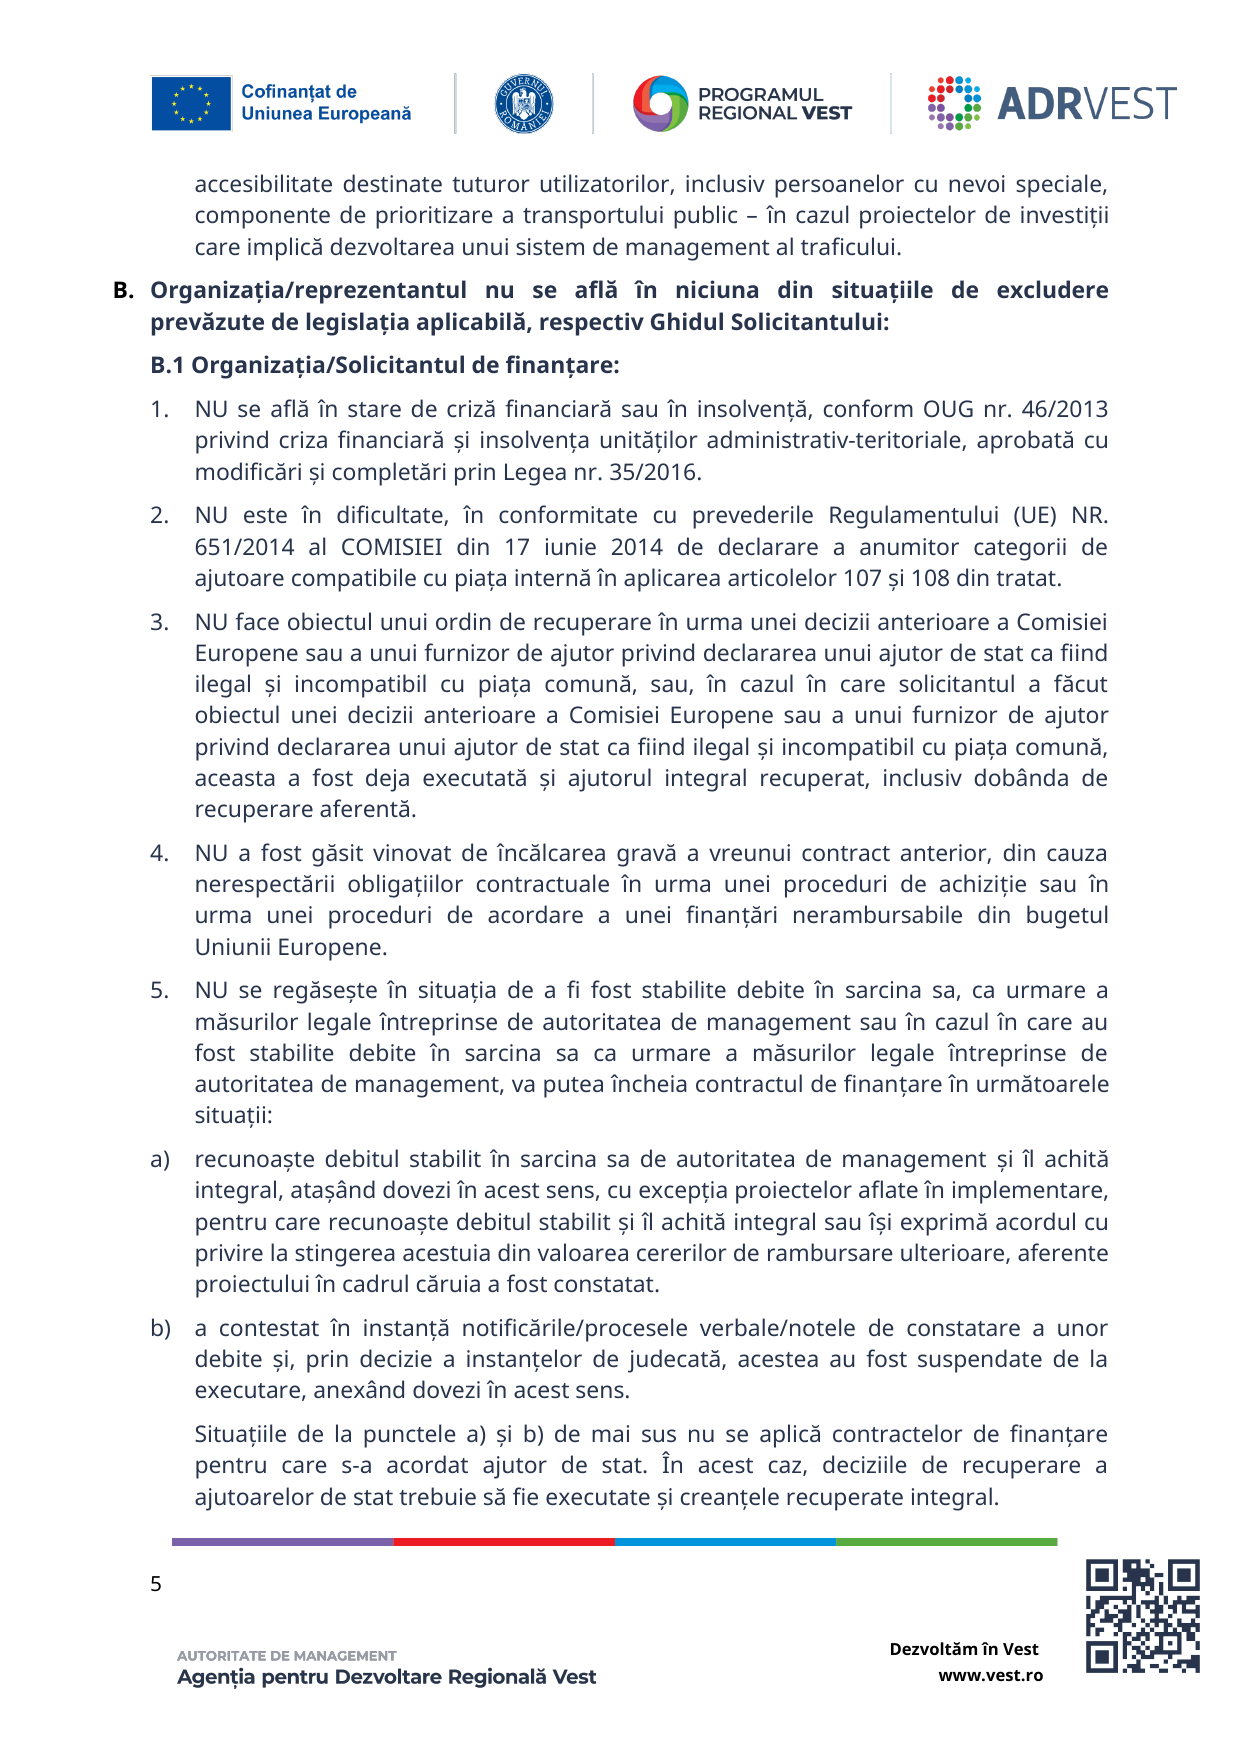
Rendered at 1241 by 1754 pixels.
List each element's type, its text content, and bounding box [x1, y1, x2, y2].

picture [112, 1538, 614, 1546]
list a contestat în instanță notificările/procesele verbale/notele de constatare a unor debite și, prin decizie a instanțelor de judecată, acestea au fost suspendate de la executare, anexând dovezi în acest sens. [150, 1312, 1110, 1406]
list Situațiile de la punctele a) și b) de mai sus nu se aplică contractelor de finanțare pentru care s-a acordat ajutor de stat. În acest caz, deciziile de recuperare a ajutoarelor de stat trebuie să fie executate și creanțele recuperate integral. [194, 1418, 1110, 1512]
picture [837, 1538, 1117, 1546]
list B.1 Organizația/Solicitantul de finanțare: [150, 349, 1110, 381]
list recunoaşte debitul stabilit în sarcina sa de autoritatea de management şi îl achită integral, ataşând dovezi în acest sens, cu excepția proiectelor aflate în implementare, pentru care recunoaşte debitul stabilit şi îl achită integral sau îşi exprimă acordul cu privire la stingerea acestuia din valoarea cererilor de rambursare ulterioare, aferente proiectului în cadrul căruia a fost constatat. [150, 1143, 1110, 1299]
list NU se află în stare de criză financiară sau în insolvență, conform OUG nr. 46/2013 privind criza financiară și insolvența unităților administrativ-teritoriale, aprobată cu modificări și completări prin Legea nr. 35/2016. [150, 393, 1110, 487]
list NU face obiectul unui ordin de recuperare în urma unei decizii anterioare a Comisiei Europene sau a unui furnizor de ajutor privind declararea unui ajutor de stat ca fiind ilegal și incompatibil cu piața comună, sau, în cazul în care solicitantul a făcut obiectul unei decizii anterioare a Comisiei Europene sau a unui furnizor de ajutor privind declararea unui ajutor de stat ca fiind ilegal și incompatibil cu piața comună, aceasta a fost deja executată și ajutorul integral recuperat, inclusiv dobânda de recuperare aferentă. [150, 606, 1110, 824]
list NU se regăsește în situația de a fi fost stabilite debite în sarcina sa, ca urmare a măsurilor legale întreprinse de autoritatea de management sau în cazul în care au fost stabilite debite în sarcina sa ca urmare a măsurilor legale întreprinse de autoritatea de management, va putea încheia contractul de finanţare în următoarele situaţii: [150, 974, 1110, 1131]
list NU a fost găsit vinovat de încălcarea gravă a vreunui contract anterior, din cauza nerespectării obligaţiilor contractuale în urma unei proceduri de achiziţie sau în urma unei proceduri de acordare a unei finanţări nerambursabile din bugetul Uniunii Europene. [150, 837, 1110, 962]
list Organizația/reprezentantul nu se află în niciuna din situațiile de excludere prevăzute de legislația aplicabilă, respectiv Ghidul Solicitantului: [112, 274, 1110, 337]
list NU este în dificultate, în conformitate cu prevederile Regulamentului (UE) NR. 651/2014 al COMISIEI din 17 iunie 2014 de declarare a anumitor categorii de ajutoare compatibile cu piața internă în aplicarea articolelor 107 și 108 din tratat. [150, 499, 1110, 593]
picture [150, 73, 1177, 134]
picture [1077, 1551, 1208, 1682]
